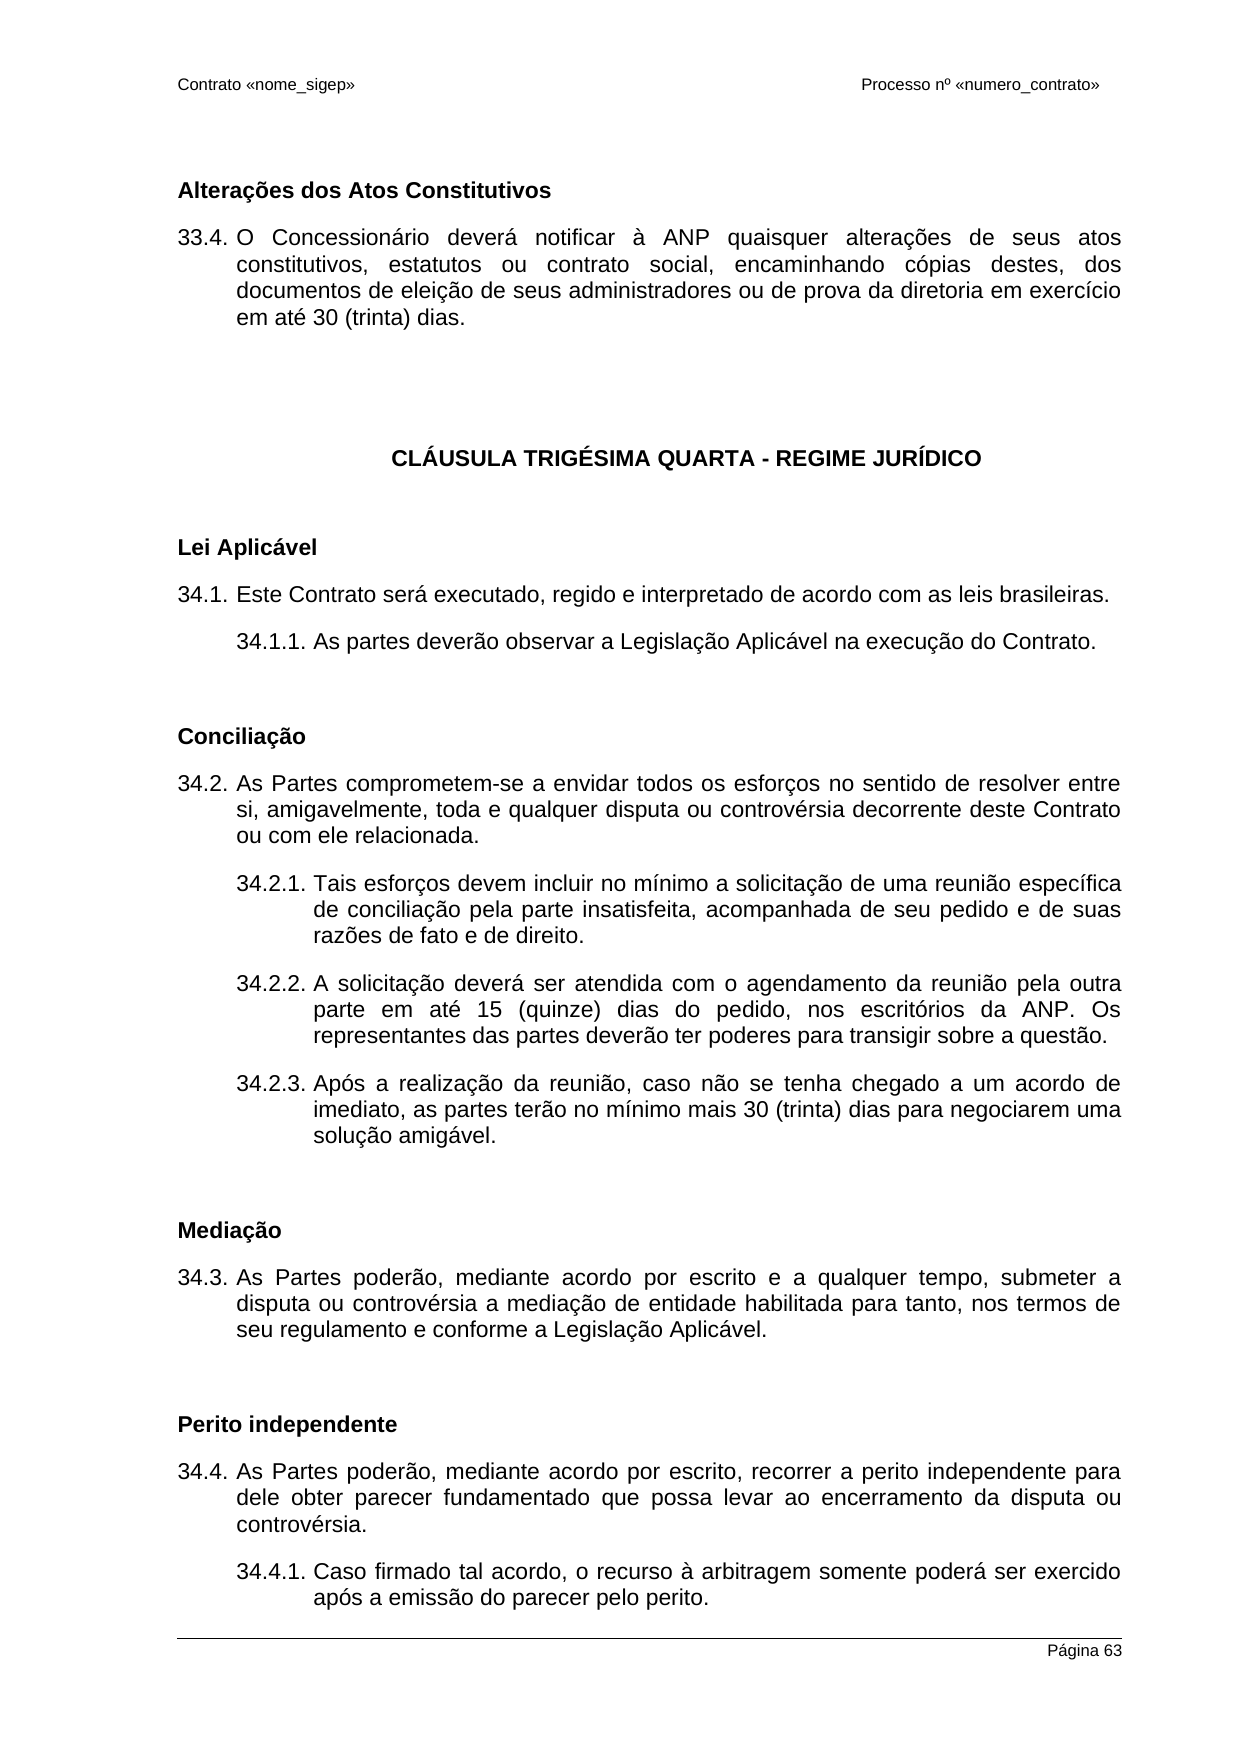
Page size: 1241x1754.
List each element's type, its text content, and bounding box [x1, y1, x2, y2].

text Após a realização da reunião, caso não se tenha chegado a um acordo de imediato, as partes terão no mínimo mais 30 (trinta) dias para negociarem uma solução amigável. [236, 1069, 1122, 1148]
text A solicitação deverá ser atendida com o agendamento da reunião pela outra parte em até 15 (quinze) dias do pedido, nos escritórios da ANP. Os representantes das partes deverão ter poderes para transigir sobre a questão. [236, 969, 1122, 1049]
text Este Contrato será executado, regido e interpretado de acordo com as leis brasileiras. [177, 581, 1122, 607]
text Lei Aplicável [177, 534, 1122, 560]
text Perito independente [177, 1411, 1122, 1437]
text As partes deverão observar a Legislação Aplicável na execução do Contrato. [236, 628, 1122, 654]
text Caso firmado tal acordo, o recurso à arbitragem somente poderá ser exercido após a emissão do parecer pelo perito. [236, 1558, 1122, 1611]
text Alterações dos Atos Constitutivos [177, 177, 1122, 203]
text Conciliação [177, 723, 1122, 749]
text Tais esforços devem incluir no mínimo a solicitação de uma reunião específica de conciliação pela parte insatisfeita, acompanhada de seu pedido e de suas razões de fato e de direito. [236, 870, 1122, 949]
text As Partes poderão, mediante acordo por escrito e a qualquer tempo, submeter a disputa ou controvérsia a mediação de entidade habilitada para tanto, nos termos de seu regulamento e conforme a Legislação Aplicável. [177, 1264, 1122, 1343]
text CLÁUSULA TRIGÉSIMA QUARTA - REGIME JURÍDICO [177, 445, 1122, 471]
text As Partes poderão, mediante acordo por escrito, recorrer a perito independente para dele obter parecer fundamentado que possa levar ao encerramento da disputa ou controvérsia. [177, 1458, 1122, 1537]
text Mediação [177, 1217, 1122, 1243]
text As Partes comprometem-se a envidar todos os esforços no sentido de resolver entre si, amigavelmente, toda e qualquer disputa ou controvérsia decorrente deste Contrato ou com ele relacionada. [177, 770, 1122, 849]
text O Concessionário deverá notificar à ANP quaisquer alterações de seus atos constitutivos, estatutos ou contrato social, encaminhando cópias destes, dos documentos de eleição de seus administradores ou de prova da diretoria em exercício em até 30 (trinta) dias. [177, 224, 1122, 330]
